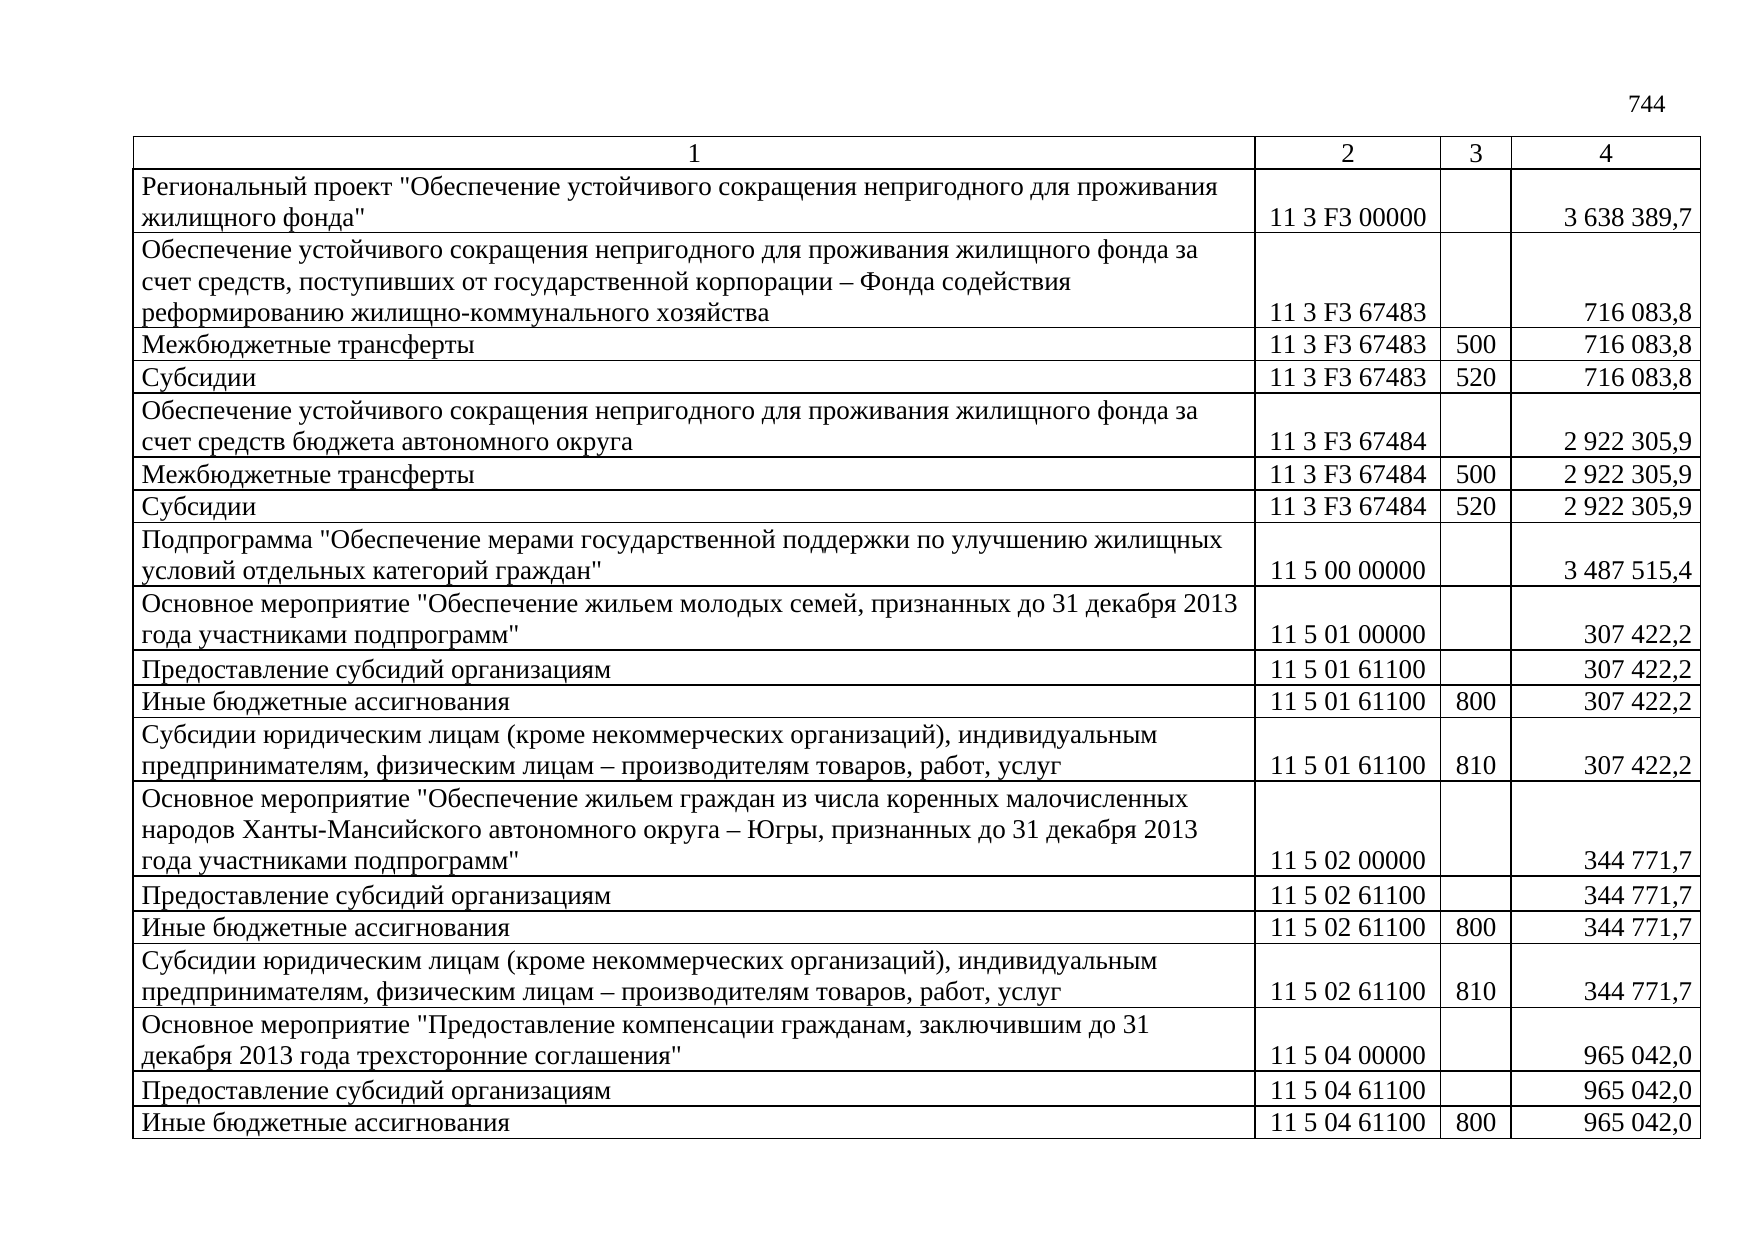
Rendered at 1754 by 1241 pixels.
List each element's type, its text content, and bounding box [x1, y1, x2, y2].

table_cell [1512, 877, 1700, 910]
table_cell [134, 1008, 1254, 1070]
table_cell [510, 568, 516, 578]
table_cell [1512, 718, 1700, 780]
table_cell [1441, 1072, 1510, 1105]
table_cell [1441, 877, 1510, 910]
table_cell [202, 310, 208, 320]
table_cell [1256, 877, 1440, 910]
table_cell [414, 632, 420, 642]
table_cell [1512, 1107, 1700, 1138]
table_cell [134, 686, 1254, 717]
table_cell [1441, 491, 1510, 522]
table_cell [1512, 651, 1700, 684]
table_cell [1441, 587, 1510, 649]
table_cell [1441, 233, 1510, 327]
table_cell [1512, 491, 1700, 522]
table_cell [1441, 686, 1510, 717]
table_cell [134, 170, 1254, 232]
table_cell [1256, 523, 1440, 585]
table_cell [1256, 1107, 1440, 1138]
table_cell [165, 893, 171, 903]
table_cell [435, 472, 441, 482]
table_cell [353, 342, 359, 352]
table_header 4 [1512, 137, 1700, 168]
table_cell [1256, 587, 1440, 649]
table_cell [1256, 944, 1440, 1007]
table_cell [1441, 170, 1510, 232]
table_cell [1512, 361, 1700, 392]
table_header 1 [134, 137, 1254, 168]
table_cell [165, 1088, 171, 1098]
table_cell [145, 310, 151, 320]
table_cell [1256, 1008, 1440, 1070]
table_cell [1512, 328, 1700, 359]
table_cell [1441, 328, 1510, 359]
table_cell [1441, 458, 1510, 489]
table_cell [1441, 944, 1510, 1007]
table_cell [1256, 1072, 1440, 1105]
table_header 3 [1441, 137, 1511, 168]
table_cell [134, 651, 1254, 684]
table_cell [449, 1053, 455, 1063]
table_header 2 [1256, 137, 1440, 168]
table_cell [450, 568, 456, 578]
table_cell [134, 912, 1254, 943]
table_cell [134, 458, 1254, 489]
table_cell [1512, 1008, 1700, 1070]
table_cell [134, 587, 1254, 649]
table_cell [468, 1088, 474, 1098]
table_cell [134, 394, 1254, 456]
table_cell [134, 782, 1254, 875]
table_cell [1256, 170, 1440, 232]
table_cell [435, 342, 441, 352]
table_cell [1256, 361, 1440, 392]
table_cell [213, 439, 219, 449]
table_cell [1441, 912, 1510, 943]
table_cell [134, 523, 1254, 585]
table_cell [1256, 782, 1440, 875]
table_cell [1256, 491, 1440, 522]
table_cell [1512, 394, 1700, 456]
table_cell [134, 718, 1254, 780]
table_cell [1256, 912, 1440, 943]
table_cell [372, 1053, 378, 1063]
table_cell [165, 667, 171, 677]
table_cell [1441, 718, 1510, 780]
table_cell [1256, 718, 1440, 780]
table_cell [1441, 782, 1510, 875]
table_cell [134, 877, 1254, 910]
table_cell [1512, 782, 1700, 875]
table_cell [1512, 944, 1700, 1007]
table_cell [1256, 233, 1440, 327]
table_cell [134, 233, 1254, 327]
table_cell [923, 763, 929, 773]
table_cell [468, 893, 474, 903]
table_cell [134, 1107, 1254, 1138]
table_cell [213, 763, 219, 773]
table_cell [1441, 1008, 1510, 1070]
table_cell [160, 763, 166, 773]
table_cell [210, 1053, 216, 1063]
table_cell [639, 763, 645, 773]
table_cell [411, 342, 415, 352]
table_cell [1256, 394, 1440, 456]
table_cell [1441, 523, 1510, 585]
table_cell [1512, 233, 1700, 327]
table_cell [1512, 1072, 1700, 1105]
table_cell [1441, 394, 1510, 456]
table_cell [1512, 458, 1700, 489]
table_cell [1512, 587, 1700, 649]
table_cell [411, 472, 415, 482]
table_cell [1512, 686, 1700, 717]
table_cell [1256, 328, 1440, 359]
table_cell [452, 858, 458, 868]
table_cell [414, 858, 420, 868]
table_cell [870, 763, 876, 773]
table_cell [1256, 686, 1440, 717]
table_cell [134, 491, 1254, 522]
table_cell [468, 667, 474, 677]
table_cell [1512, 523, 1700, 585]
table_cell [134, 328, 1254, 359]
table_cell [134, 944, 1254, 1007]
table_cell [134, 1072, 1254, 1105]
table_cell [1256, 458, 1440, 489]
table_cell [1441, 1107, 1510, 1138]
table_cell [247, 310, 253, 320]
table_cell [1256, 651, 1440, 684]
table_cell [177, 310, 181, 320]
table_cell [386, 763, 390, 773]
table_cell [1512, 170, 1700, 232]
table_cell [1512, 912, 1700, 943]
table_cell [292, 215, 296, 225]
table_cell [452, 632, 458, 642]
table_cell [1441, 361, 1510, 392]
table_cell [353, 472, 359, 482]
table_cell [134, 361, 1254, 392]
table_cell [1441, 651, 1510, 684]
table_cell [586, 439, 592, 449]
